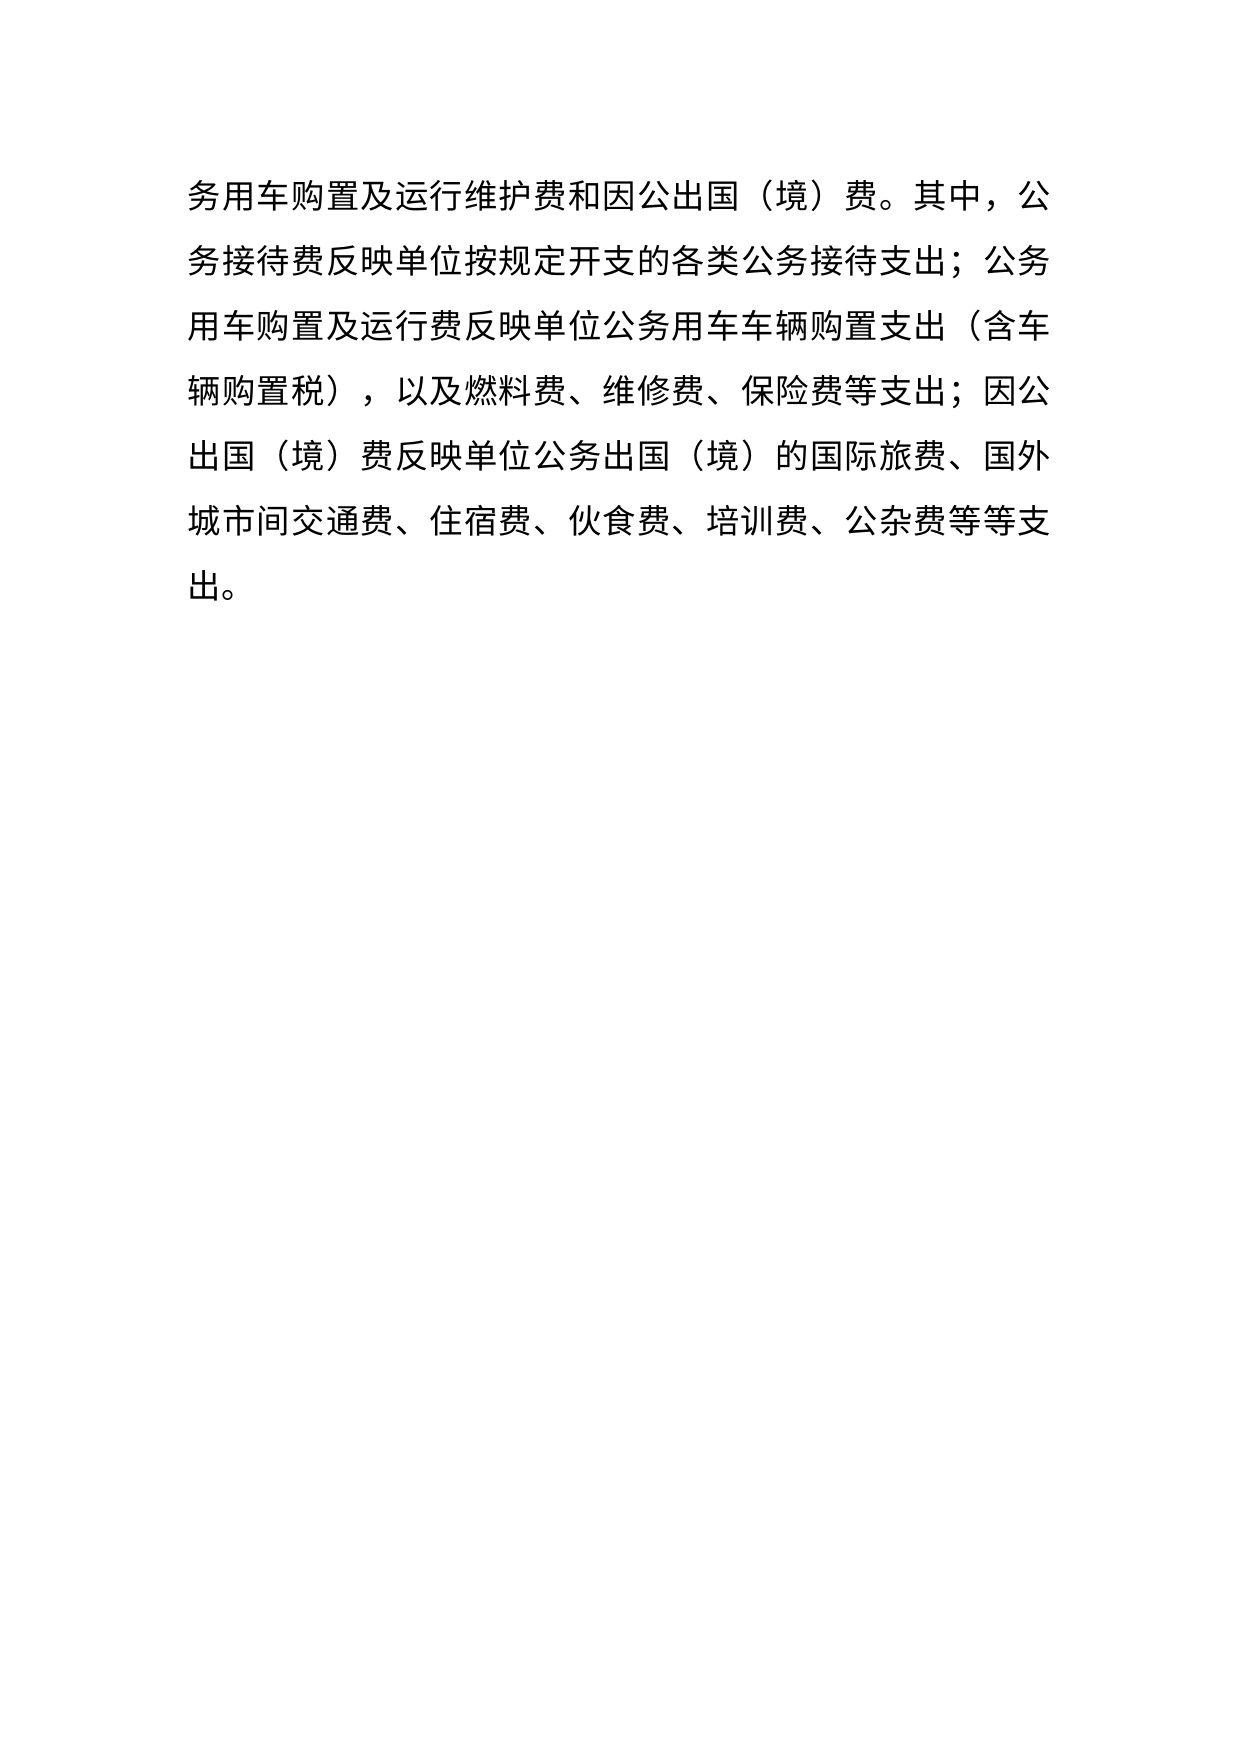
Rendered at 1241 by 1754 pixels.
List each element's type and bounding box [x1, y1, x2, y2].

text [187, 162, 1053, 617]
